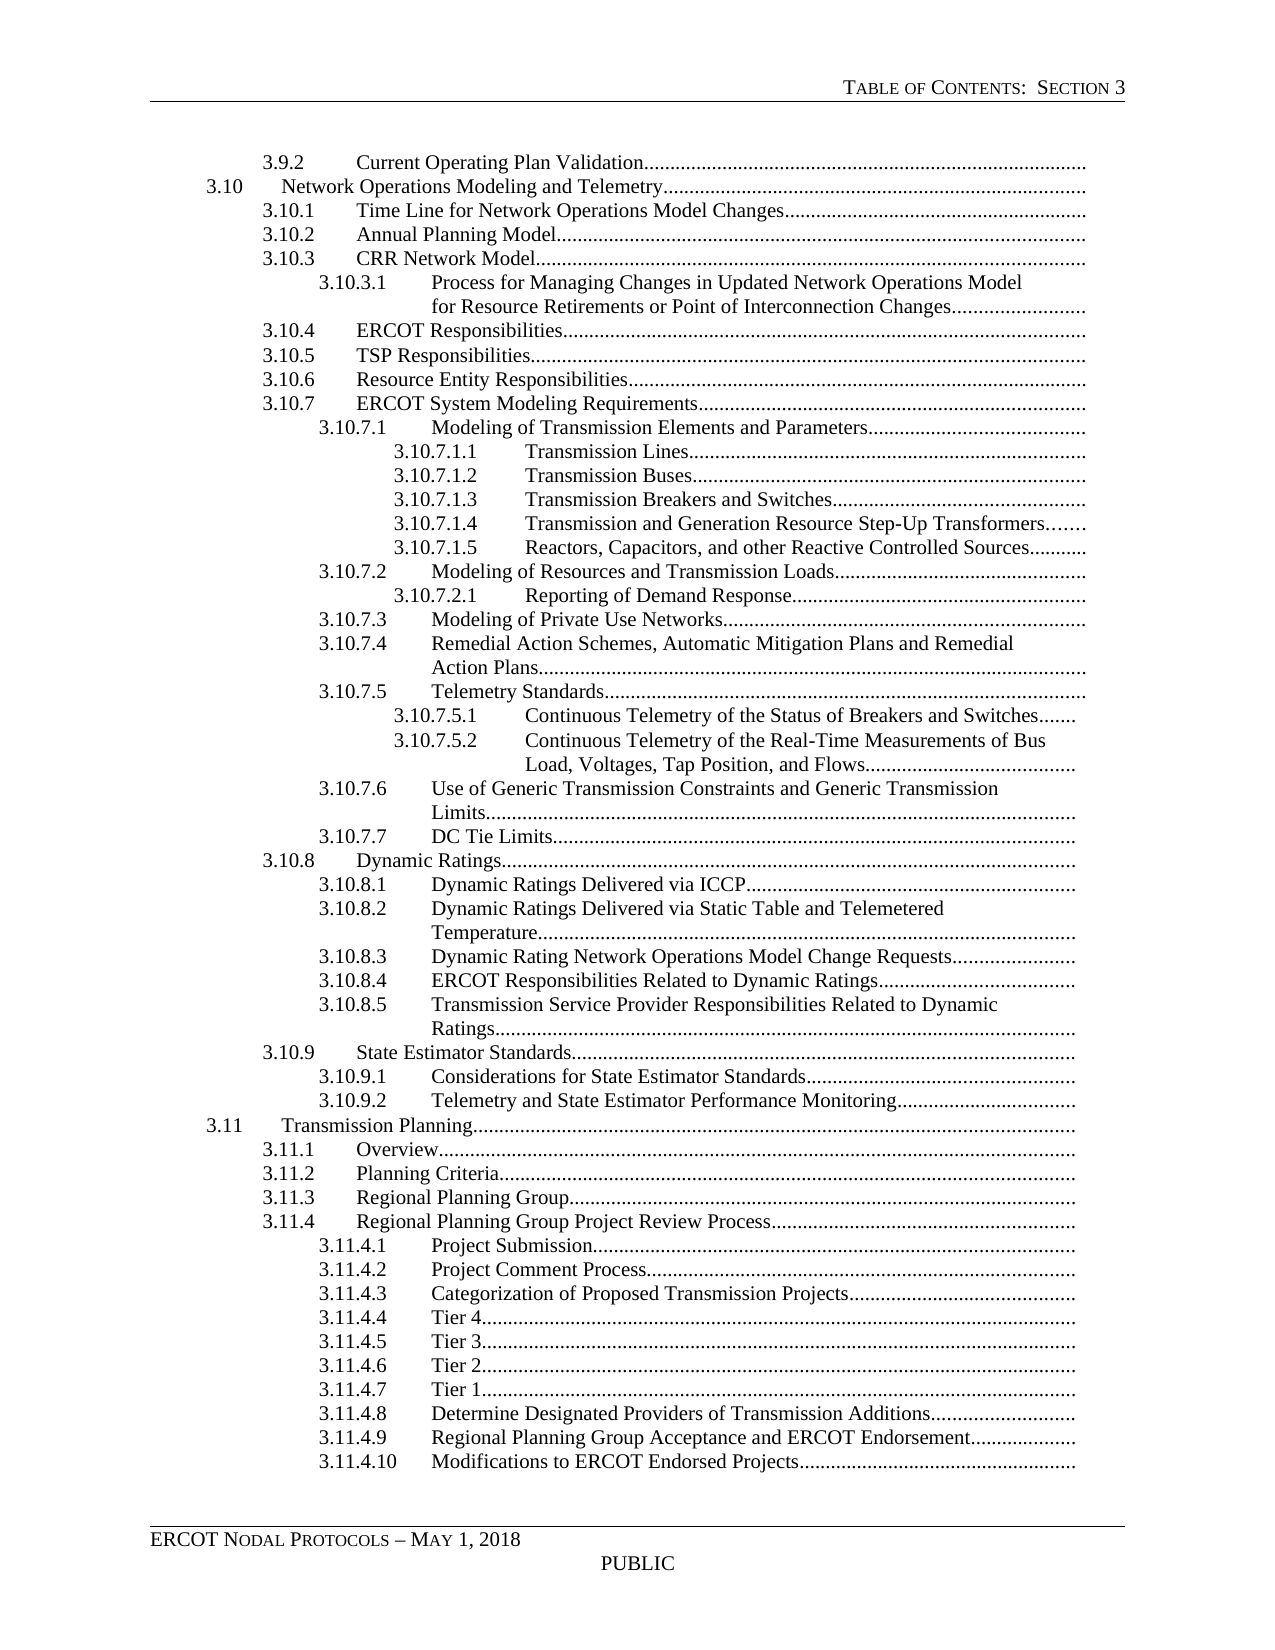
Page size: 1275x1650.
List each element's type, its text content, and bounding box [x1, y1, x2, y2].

text 3.10.5 TSP Responsibilities 3-88 [262, 342, 1050, 367]
text 3.11.3 Regional Planning Group 3-111 [262, 1185, 1050, 1209]
text 3.10.7.5.2 Continuous Telemetry of the Real-Time Measurements of Bus Load, Voltages, Tap Position, and Flows 3-101 [394, 727, 1050, 776]
text 3.11.4.5 Tier 3 3-113 [319, 1329, 1050, 1353]
text 3.10.1 Time Line for Network Operations Model Changes 3-83 [262, 198, 1050, 222]
text 3.11.1 Overview 3-110 [262, 1137, 1050, 1161]
text 3.10.7.1.1 Transmission Lines 3-89 [394, 439, 1050, 463]
text 3.11.4.1 Project Submission 3-111 [319, 1233, 1050, 1257]
text 3.10.7.2 Modeling of Resources and Transmission Loads 3-94 [319, 559, 1050, 583]
text 3.11.4.3 Categorization of Proposed Transmission Projects 3-112 [319, 1281, 1050, 1305]
text 3.10.9.1 Considerations for State Estimator Standards 3-108 [319, 1064, 1050, 1088]
text 3.10.7.6 Use of Generic Transmission Constraints and Generic Transmission Limits 3-103 [319, 776, 1050, 824]
text 3.11.4.2 Project Comment Process 3-112 [319, 1257, 1050, 1281]
text 3.10.7.1.5 Reactors, Capacitors, and other Reactive Controlled Sources 3-93 [394, 535, 1050, 559]
text 3.11.4.4 Tier 4 3-112 [319, 1305, 1050, 1329]
text 3.10.9 State Estimator Standards 3-108 [262, 1040, 1050, 1064]
text 3.10.6 Resource Entity Responsibilities 3-89 [262, 367, 1050, 391]
text 3.10.7.1.2 Transmission Buses 3-90 [394, 463, 1050, 487]
text 3.10 Network Operations Modeling and Telemetry 3-81 [206, 174, 1050, 198]
text 3.10.7.3 Modeling of Private Use Networks 3-97 [319, 607, 1050, 631]
text 3.10.8.3 Dynamic Rating Network Operations Model Change Requests 3-107 [319, 944, 1050, 968]
text 3.10.7.1 Modeling of Transmission Elements and Parameters 3-89 [319, 415, 1050, 439]
text 3.11.4.10 Modifications to ERCOT Endorsed Projects 3-115 [319, 1449, 1050, 1473]
text 3.10.3.1 Process for Managing Changes in Updated Network Operations Model for Resource Retirements or Point of Interconnection Changes 3-86 [319, 270, 1050, 318]
text 3.10.8.5 Transmission Service Provider Responsibilities Related to Dynamic Ratings 3-108 [319, 992, 1050, 1040]
text 3.9.2 Current Operating Plan Validation 3-80 [262, 150, 1050, 174]
text 3.10.8.2 Dynamic Ratings Delivered via Static Table and Telemetered Temperature 3-106 [319, 896, 1050, 944]
text 3.11.4.6 Tier 2 3-113 [319, 1353, 1050, 1377]
text 3.11.4.9 Regional Planning Group Acceptance and ERCOT Endorsement 3-115 [319, 1425, 1050, 1449]
text 3.10.7.7 DC Tie Limits 3-104 [319, 824, 1050, 848]
text 3.10.9.2 Telemetry and State Estimator Performance Monitoring 3-109 [319, 1088, 1050, 1112]
text 3.10.7.1.3 Transmission Breakers and Switches 3-91 [394, 487, 1050, 511]
text 3.10.3 CRR Network Model 3-85 [262, 246, 1050, 270]
text 3.10.7.1.4 Transmission and Generation Resource Step-Up Transformers 3-92 [394, 511, 1050, 535]
text 3.10.7 ERCOT System Modeling Requirements 3-89 [262, 391, 1050, 415]
text 3.10.8 Dynamic Ratings 3-105 [262, 848, 1050, 872]
text 3.10.8.1 Dynamic Ratings Delivered via ICCP 3-106 [319, 872, 1050, 896]
text 3.10.8.4 ERCOT Responsibilities Related to Dynamic Ratings 3-107 [319, 968, 1050, 992]
text 3.10.7.4 Remedial Action Schemes, Automatic Mitigation Plans and Remedial Action Plans 3-98 [319, 631, 1050, 679]
text 3.10.4 ERCOT Responsibilities 3-86 [262, 318, 1050, 342]
text 3.11 Transmission Planning 3-110 [206, 1112, 1050, 1137]
text 3.10.7.2.1 Reporting of Demand Response 3-96 [394, 583, 1050, 607]
text 3.10.7.5.1 Continuous Telemetry of the Status of Breakers and Switches 3-100 [394, 703, 1050, 727]
text 3.11.4 Regional Planning Group Project Review Process 3-111 [262, 1209, 1050, 1233]
text 3.10.7.5 Telemetry Standards 3-99 [319, 679, 1050, 703]
text 3.11.2 Planning Criteria 3-110 [262, 1161, 1050, 1185]
text 3.10.2 Annual Planning Model 3-85 [262, 222, 1050, 246]
text 3.11.4.8 Determine Designated Providers of Transmission Additions 3-114 [319, 1401, 1050, 1425]
text 3.11.4.7 Tier 1 3-114 [319, 1377, 1050, 1401]
